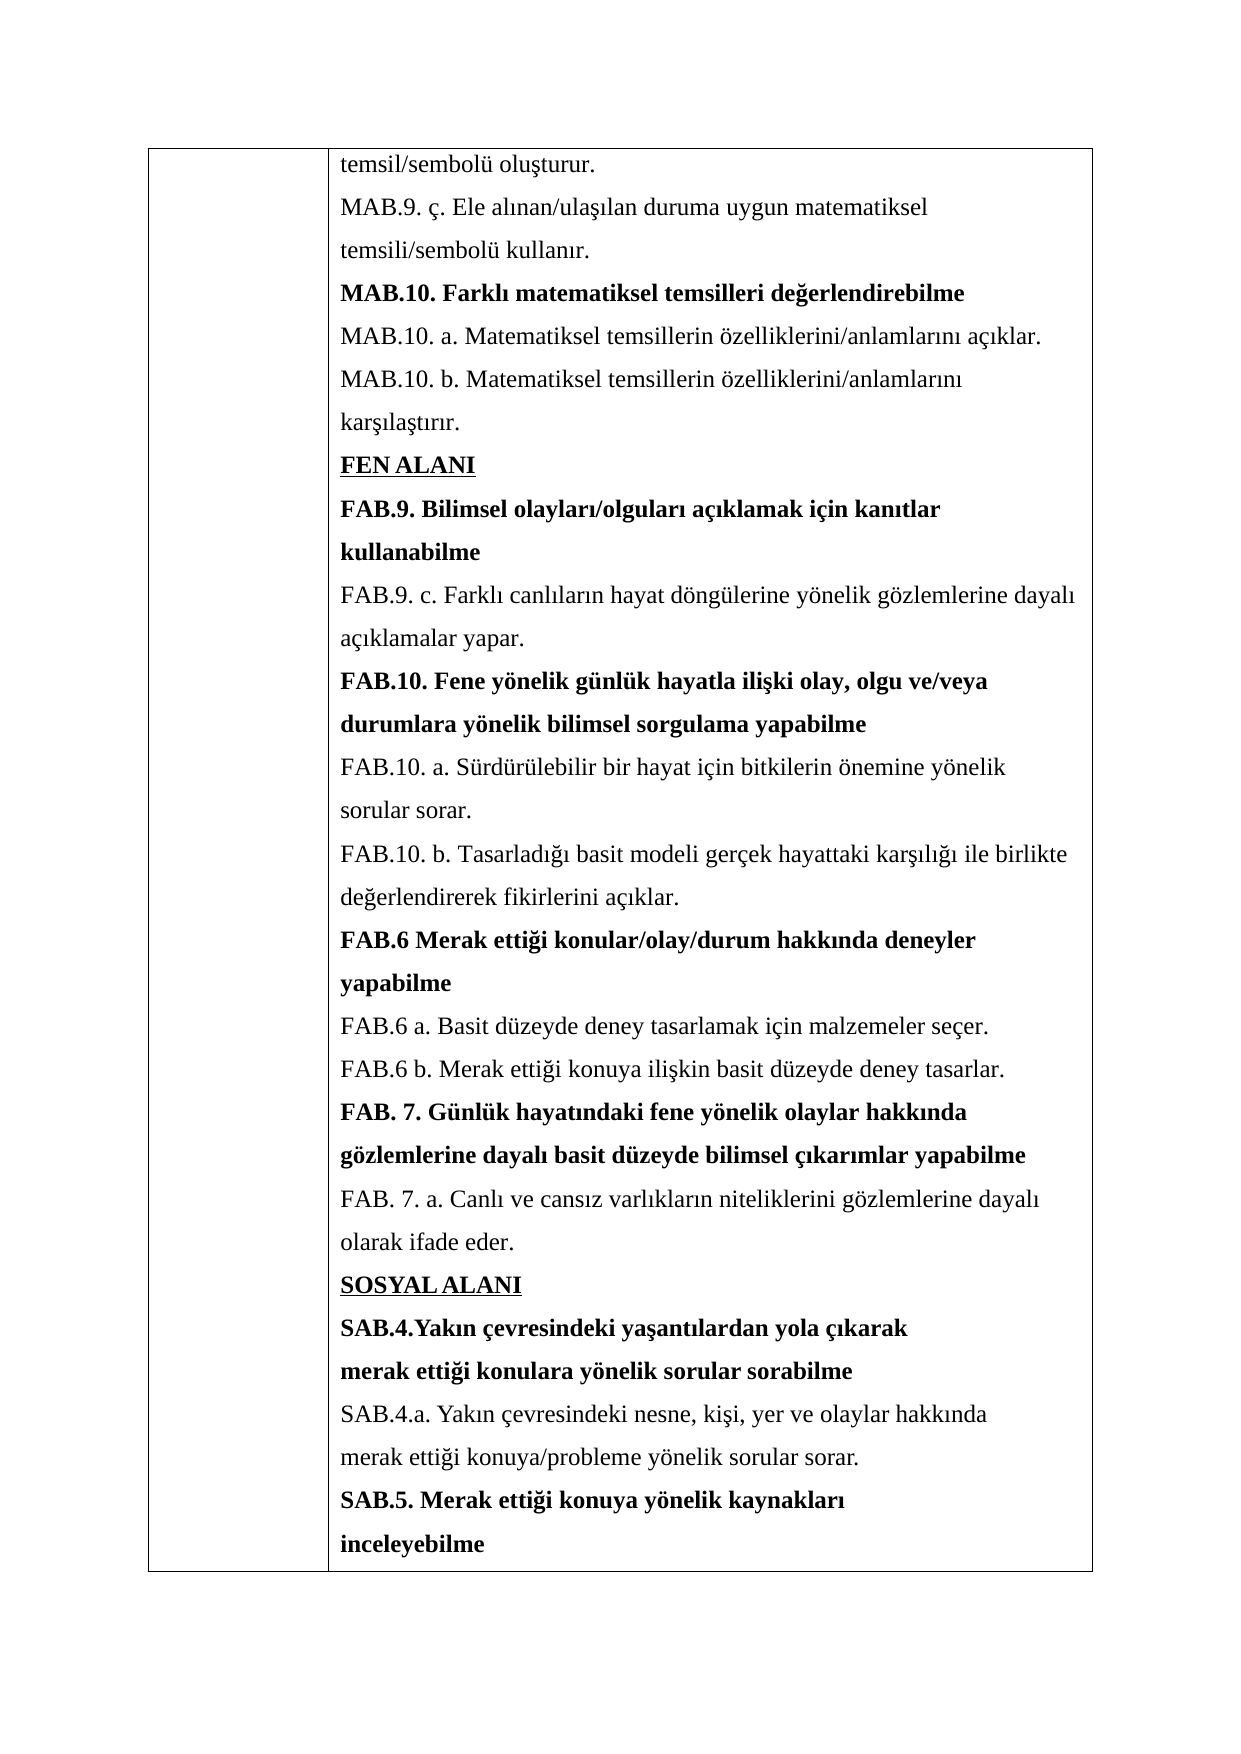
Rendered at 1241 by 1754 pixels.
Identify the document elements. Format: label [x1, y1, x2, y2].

table_cell [329, 149, 1092, 1571]
table_cell [149, 149, 328, 1571]
